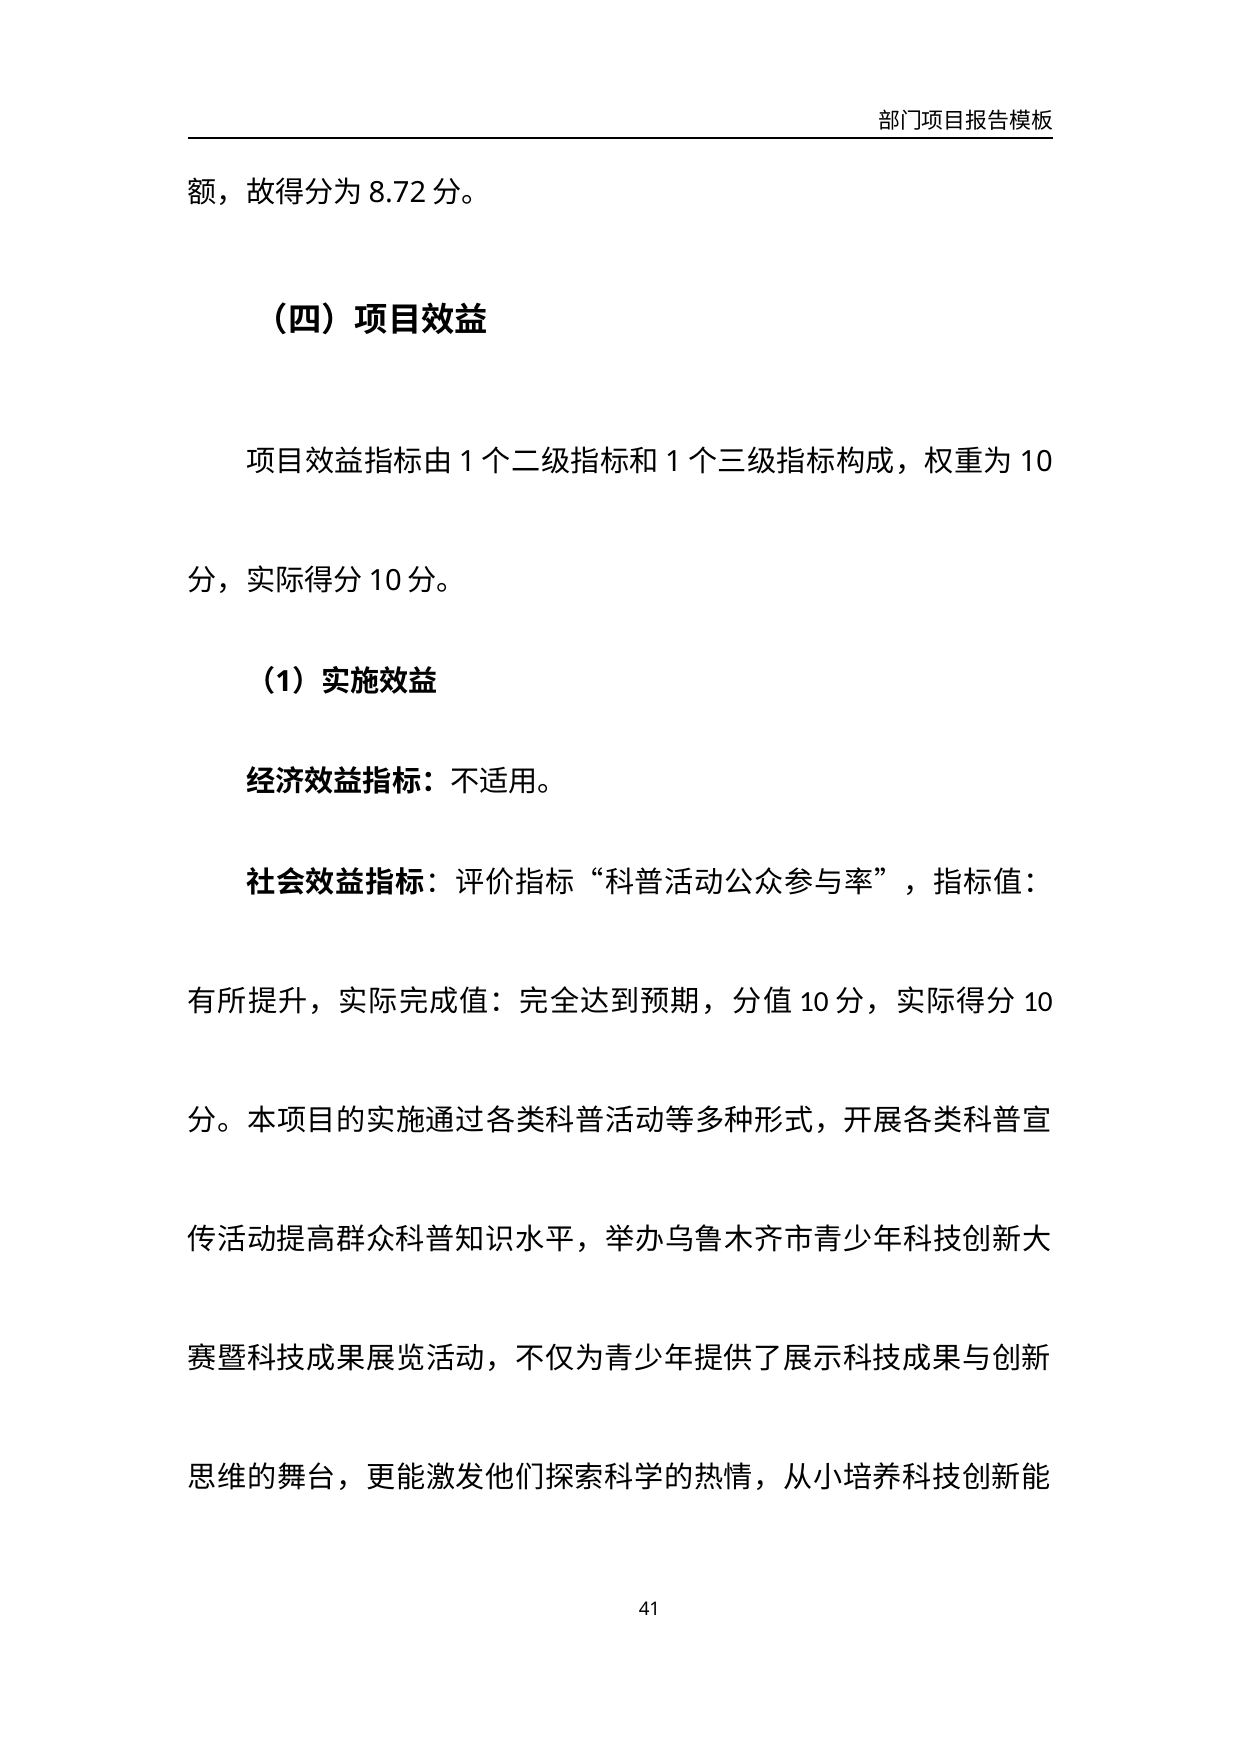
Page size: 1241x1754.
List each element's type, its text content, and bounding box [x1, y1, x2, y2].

text 项目效益指标由1个二级指标和1个三级指标构成，权重为10分，实际得分10分。 [187, 419, 1053, 618]
subtitle （四）项目效益 [187, 278, 1053, 357]
text （1）实施效益 [187, 639, 1053, 718]
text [187, 840, 1053, 1514]
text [187, 150, 1053, 229]
text 经济效益指标：不适用。 [187, 739, 1053, 819]
